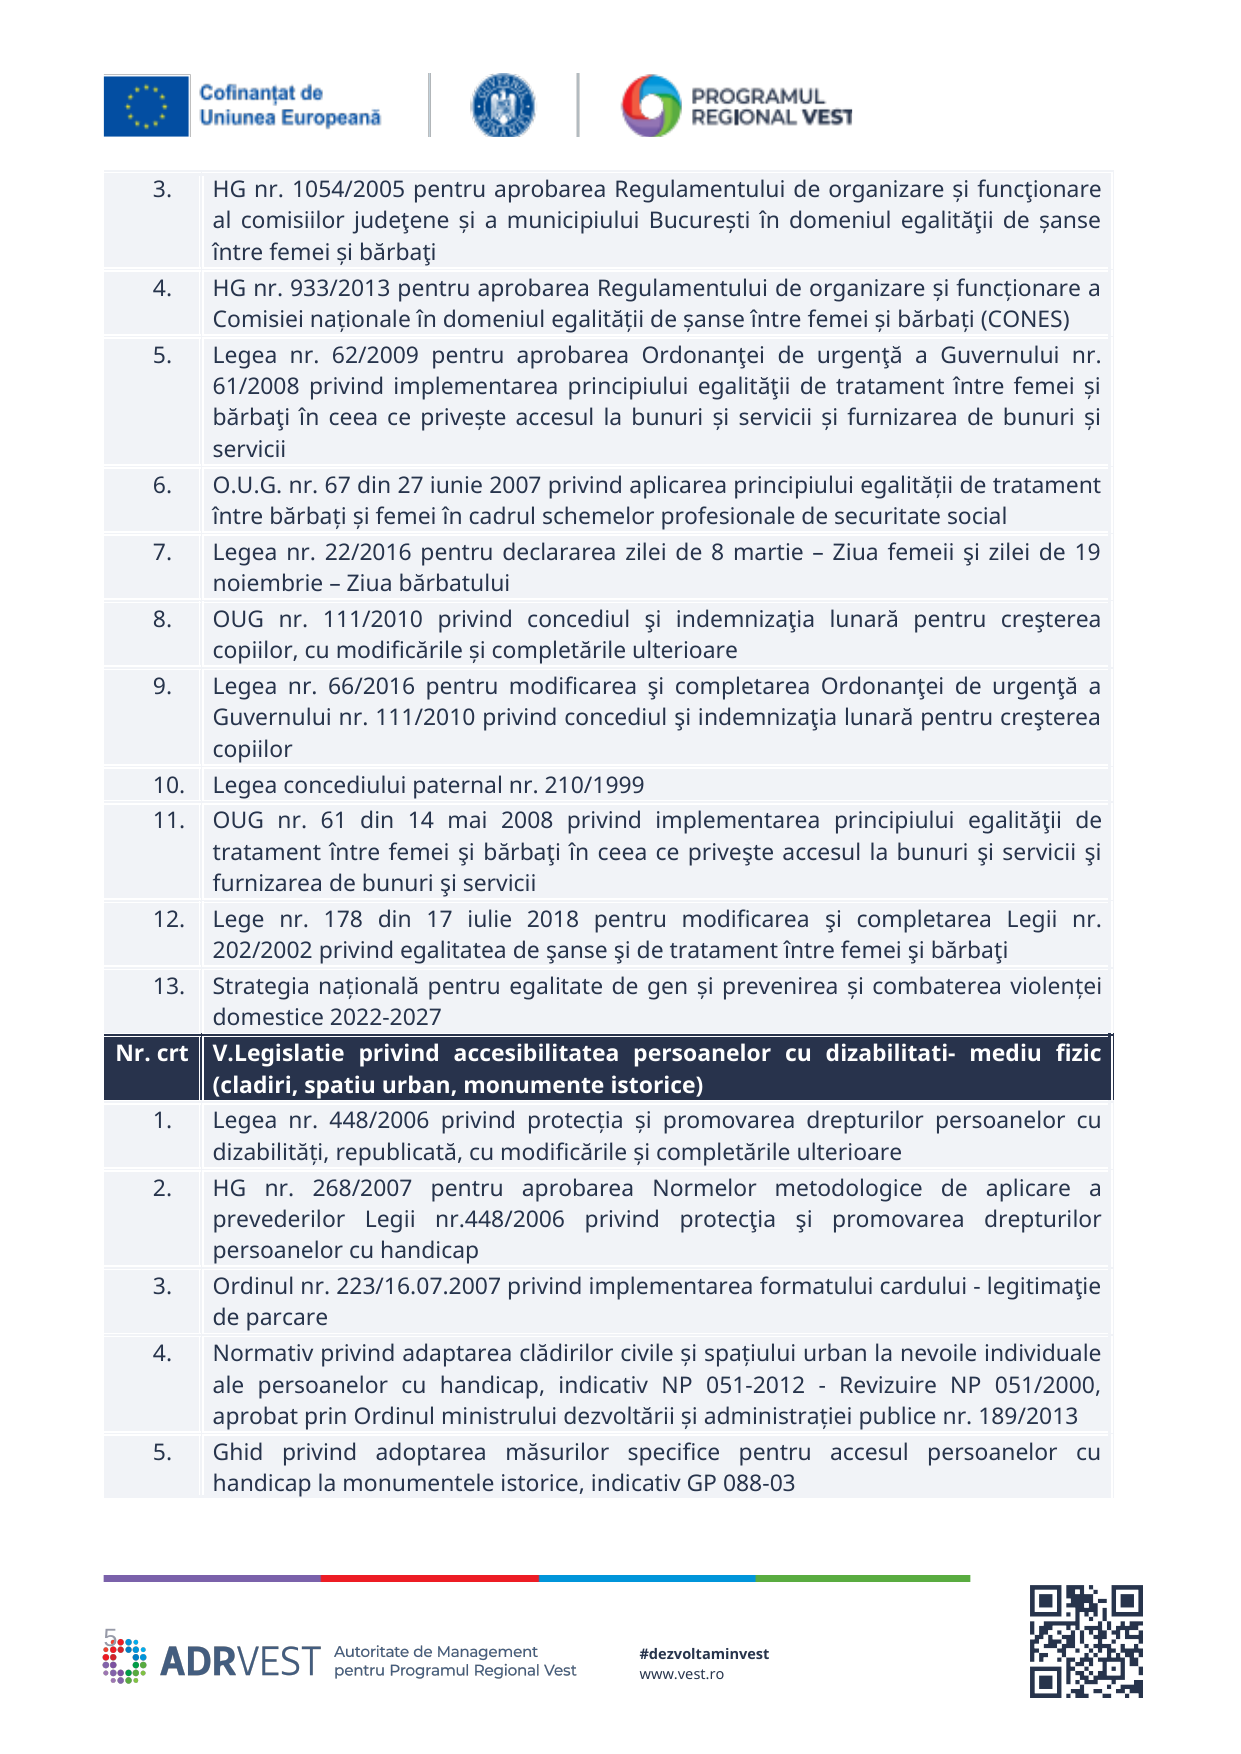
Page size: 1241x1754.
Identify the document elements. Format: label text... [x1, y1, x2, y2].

table_cell Normativ privind adaptarea clădirilor civile și spațiului urban la nevoile individuale ale persoanelor cu handicap, indicativ NP 051-2012 - Revizuire NP 051/2000, aprobat prin Ordinul ministrului dezvoltării și administrației publice nr. 189/2013 [201, 1333, 1114, 1431]
table_cell Legea concediului paternal nr. 210/1999 [201, 764, 1114, 800]
table_cell Legea nr. 448/2006 privind protecția și promovarea drepturilor persoanelor cu dizabilități, republicată, cu modificările și completările ulterioare [201, 1100, 1114, 1167]
table_cell OUG nr. 61 din 14 mai 2008 privind implementarea principiului egalităţii de tratament între femei şi bărbaţi în ceea ce priveşte accesul la bunuri şi servicii şi furnizarea de bunuri şi servicii [201, 800, 1114, 898]
table_cell [104, 603, 199, 665]
table_cell [104, 339, 199, 464]
table_cell [104, 670, 199, 764]
table_cell [104, 903, 199, 965]
table_cell [104, 1105, 199, 1167]
table_cell Ghid privind adoptarea măsurilor specifice pentru accesul persoanelor cu handicap la monumentele istorice, indicativ GP 088-03 [201, 1431, 1114, 1498]
table_cell V.Legislatie privind accesibilitatea persoanelor cu dizabilitati- mediu fizic (cladiri, spatiu urban, monumente istorice) [201, 1033, 1114, 1100]
table_cell HG nr. 268/2007 pentru aprobarea Normelor metodologice de aplicare a prevederilor Legii nr.448/2006 privind protecţia şi promovarea drepturilor persoanelor cu handicap [201, 1167, 1114, 1265]
table_cell Legea nr. 22/2016 pentru declararea zilei de 8 martie – Ziua femeii şi zilei de 19 noiembrie – Ziua bărbatului [201, 531, 1114, 598]
table_cell [104, 469, 199, 531]
table_cell Ordinul nr. 223/16.07.2007 privind implementarea formatului cardului - legitimaţie de parcare [201, 1265, 1114, 1333]
table_cell HG nr. 1054/2005 pentru aprobarea Regulamentului de organizare și funcţionare al comisiilor judeţene și a municipiului București în domeniul egalităţii de șanse între femei și bărbaţi [201, 170, 1114, 267]
table_cell Legea nr. 62/2009 pentru aprobarea Ordonanţei de urgenţă a Guvernului nr. 61/2008 privind implementarea principiului egalităţii de tratament între femei și bărbaţi în ceea ce privește accesul la bunuri și servicii și furnizarea de bunuri și servicii [201, 334, 1114, 464]
table_cell [104, 1436, 201, 1498]
table_cell [104, 1337, 199, 1431]
table_cell [104, 1172, 199, 1265]
table_cell [104, 769, 199, 800]
picture [93, 1636, 582, 1687]
picture [1021, 1576, 1152, 1707]
table_cell [104, 272, 199, 334]
table_cell [104, 173, 201, 267]
table_cell [104, 536, 199, 598]
table_cell Nr. crt [104, 1037, 199, 1100]
table_cell HG nr. 933/2013 pentru aprobarea Regulamentului de organizare și funcționare a Comisiei naționale în domeniul egalității de șanse între femei și bărbați (CONES) [201, 267, 1114, 334]
table_cell [104, 1270, 199, 1333]
table_cell Lege nr. 178 din 17 iulie 2018 pentru modificarea şi completarea Legii nr. 202/2002 privind egalitatea de şanse şi de tratament între femei şi bărbaţi [201, 898, 1114, 965]
table_cell [104, 805, 199, 898]
table_cell Strategia națională pentru egalitate de gen și prevenirea și combaterea violenței domestice 2022-2027 [201, 965, 1114, 1033]
table_cell Legea nr. 66/2016 pentru modificarea şi completarea Ordonanţei de urgenţă a Guvernului nr. 111/2010 privind concediul şi indemnizaţia lunară pentru creşterea copiilor [201, 665, 1114, 764]
table_cell OUG nr. 111/2010 privind concediul şi indemnizaţia lunară pentru creşterea copiilor, cu modificările și completările ulterioare [201, 598, 1114, 665]
table_cell [104, 970, 199, 1033]
table_cell O.U.G. nr. 67 din 27 iunie 2007 privind aplicarea principiului egalității de tratament între bărbați și femei în cadrul schemelor profesionale de securitate social [201, 464, 1114, 531]
